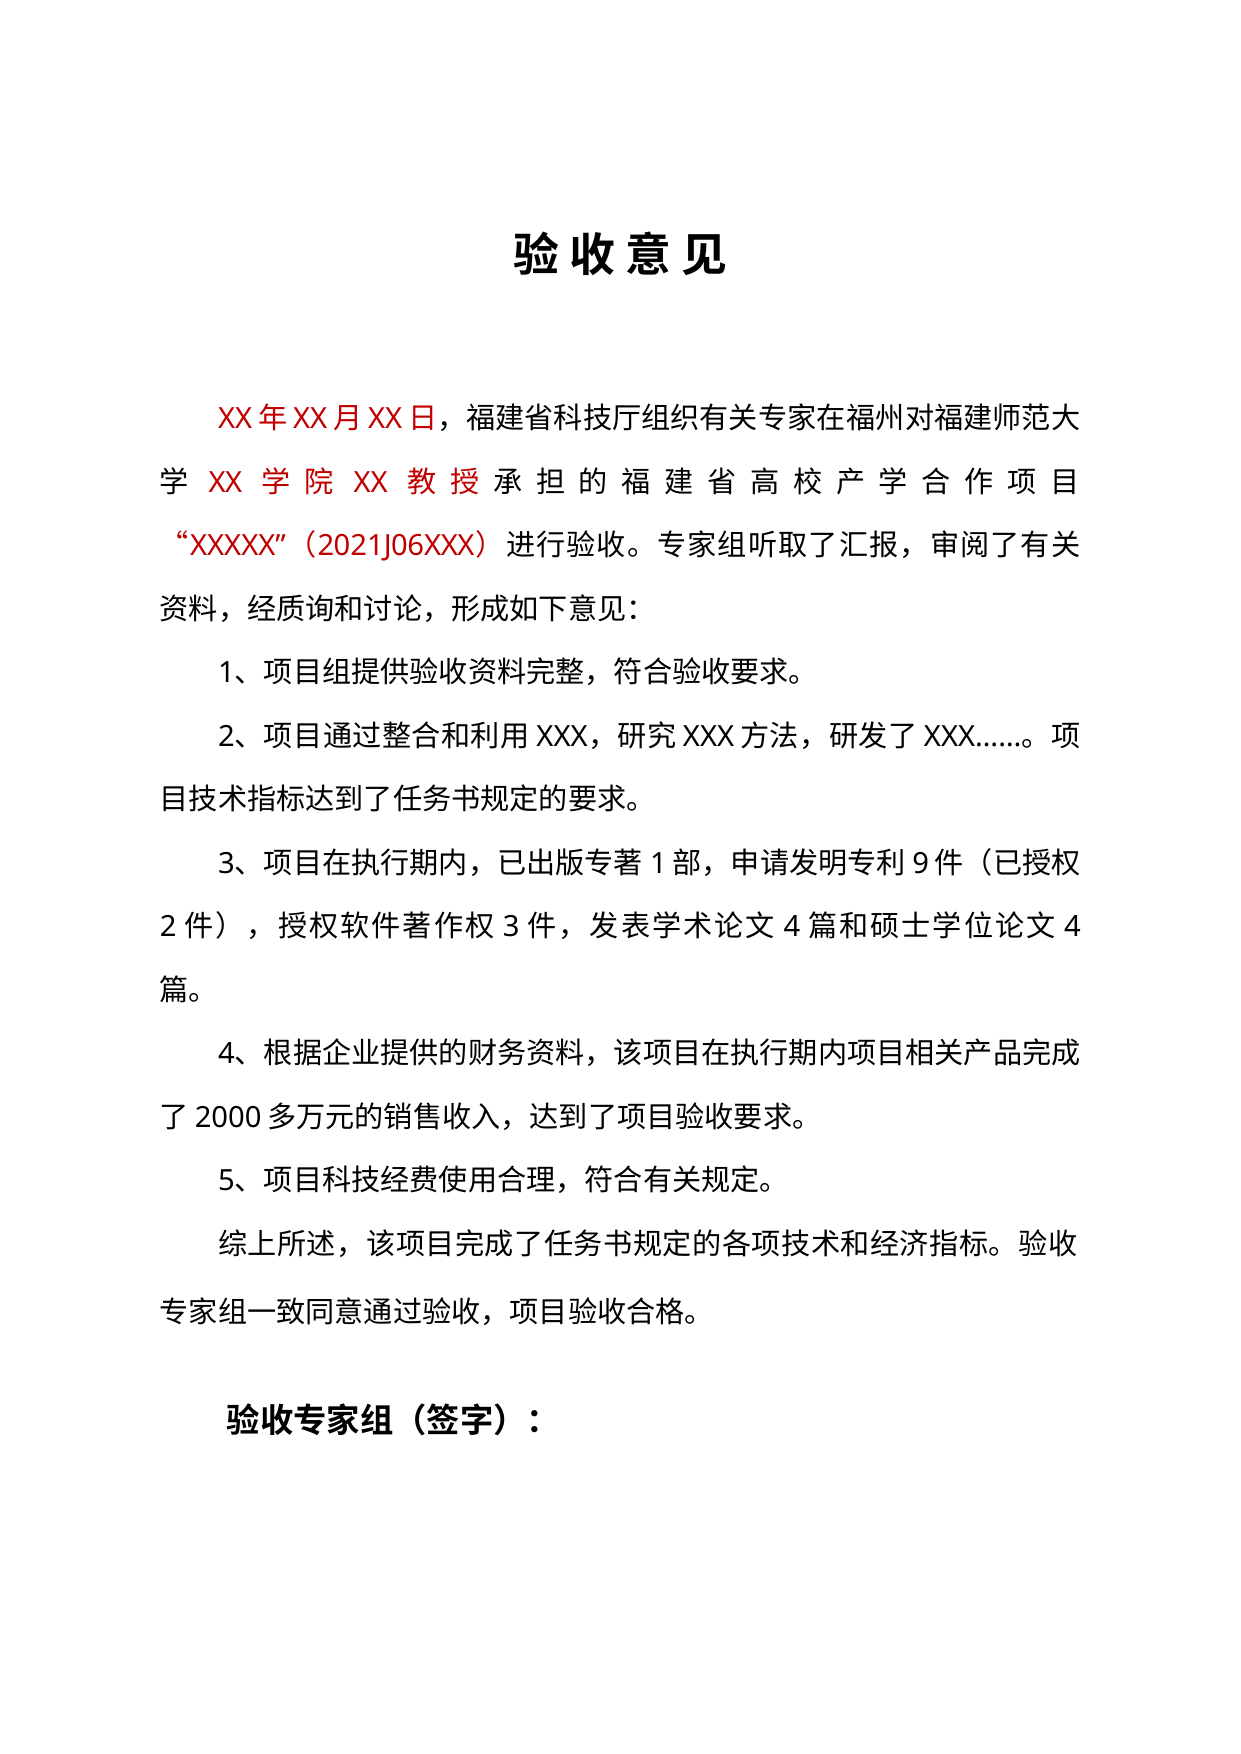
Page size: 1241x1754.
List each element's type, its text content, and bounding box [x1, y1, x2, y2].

list 项目组提供验收资料完整，符合验收要求。 [159, 649, 1081, 691]
list 综上所述，该项目完成了任务书规定的各项技术和经济指标。验收专家组一致同意通过验收，项目验收合格。 [159, 1220, 1081, 1332]
list 5、项目科技经费使用合理，符合有关规定。 [159, 1157, 1081, 1199]
list 项目在执行期内，已出版专著1部，申请发明专利9件（已授权2件），授权软件著作权3件，发表学术论文4篇和硕士学位论文4篇。 [159, 839, 1081, 1008]
text 验收专家组（签字）： [159, 1394, 1081, 1442]
list 项目通过整合和利用XXX，研究XXX方法，研发了XXX……。项目技术指标达到了任务书规定的要求。 [159, 712, 1081, 818]
text XX年XX月XX日，福建省科技厅组织有关专家在福州对福建师范大学XX学院XX教授承担的福建省高校产学合作项目“XXXXX”（2021J06XXX）进行验收。专家组听取了汇报，审阅了有关资料，经质询和讨论，形成如下意见： [159, 394, 1081, 627]
list 根据企业提供的财务资料，该项目在执行期内项目相关产品完成了2000多万元的销售收入，达到了项目验收要求。 [159, 1030, 1081, 1136]
text 验 收 意 见 [159, 218, 1081, 285]
